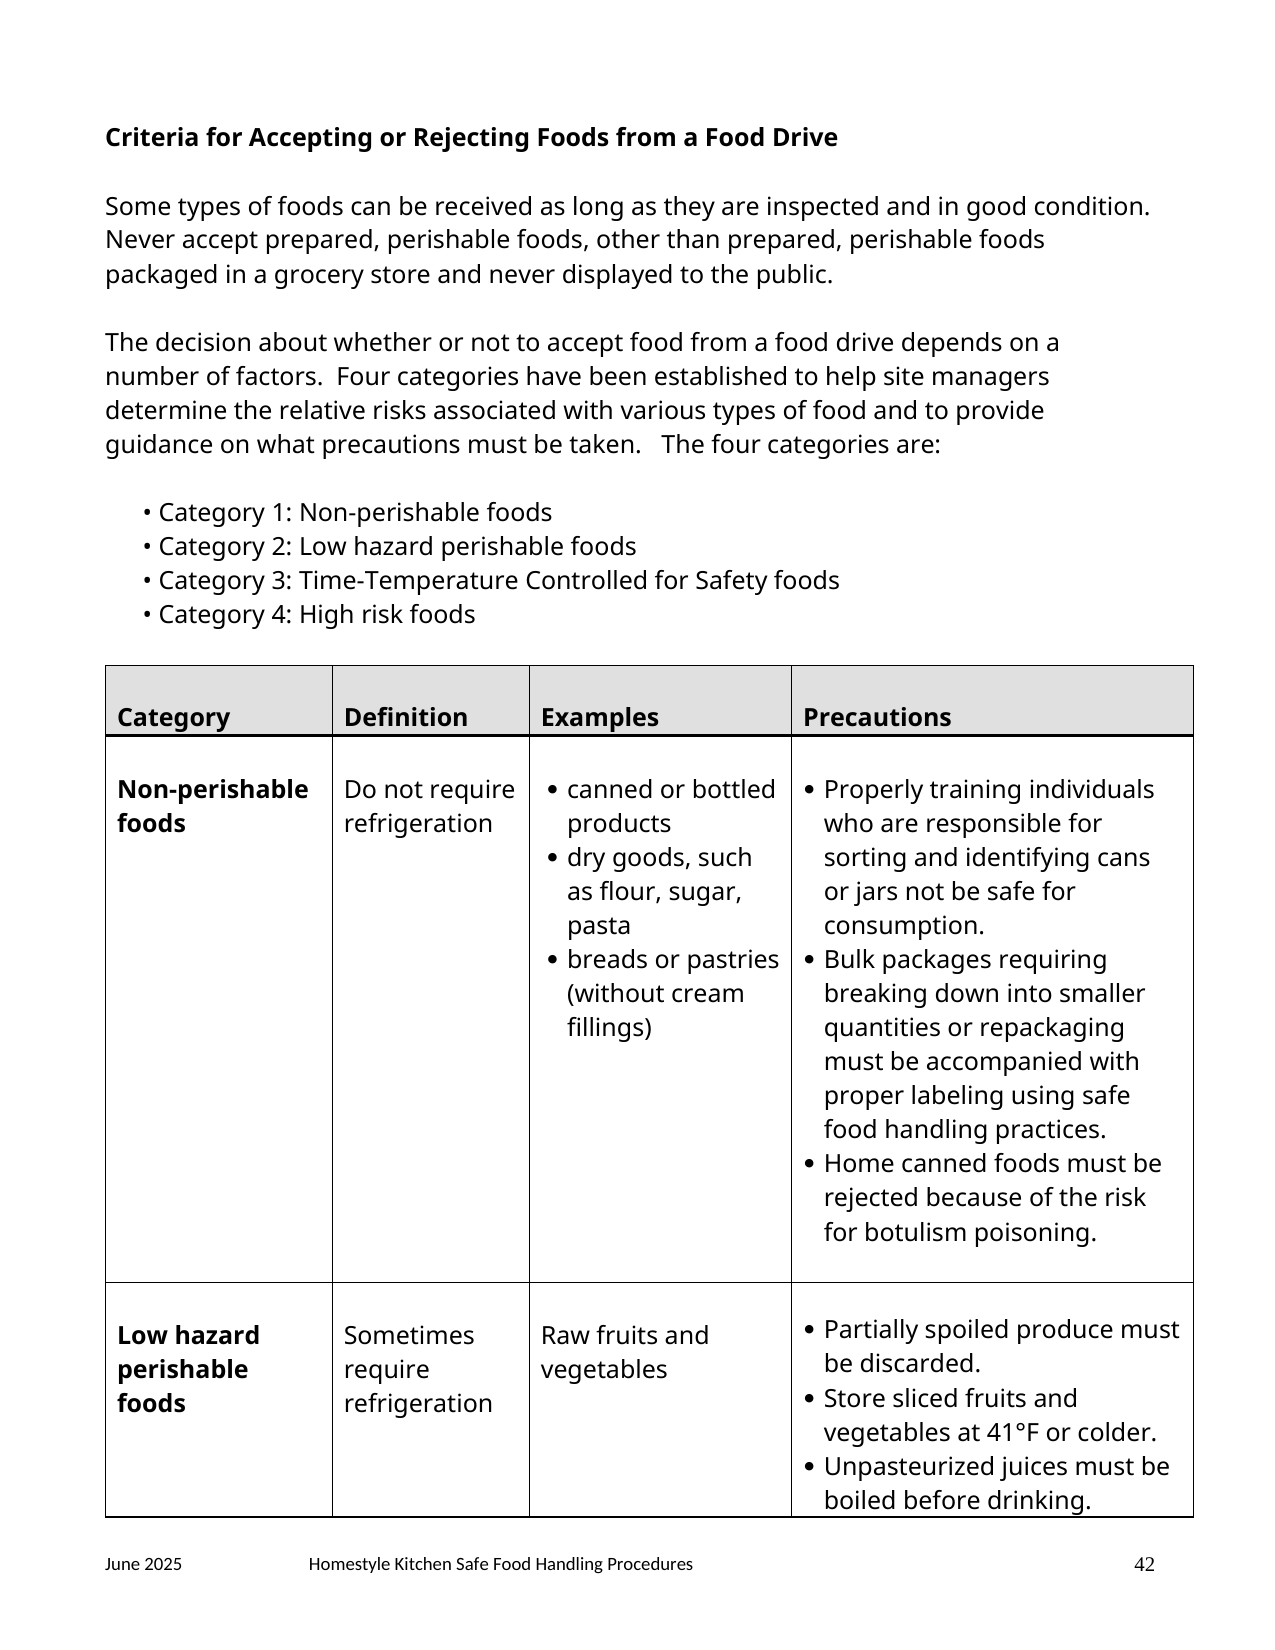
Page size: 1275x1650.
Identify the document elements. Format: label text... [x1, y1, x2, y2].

table_header Definition [333, 666, 529, 734]
text • Category 2: Low hazard perishable foods [105, 529, 1155, 563]
table_cell Non-perishable foods [106, 737, 332, 1282]
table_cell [792, 1283, 1193, 1516]
text • Category 4: High risk foods [105, 597, 1155, 631]
text Some types of foods can be received as long as they are inspected and in good condition. Never accept prepared, perishable foods, other than prepared, perishable foods packaged in a grocery store and never displayed to the public. [105, 188, 1155, 290]
text The decision about whether or not to accept food from a food drive depends on a number of factors. Four categories have been established to help site managers determine the relative risks associated with various types of food and to provide guidance on what precautions must be taken. The four categories are: [105, 324, 1155, 461]
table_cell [106, 1283, 332, 1516]
table_cell Properly training individuals who are responsible for sorting and identifying cans or jars not be safe for consumption. Bulk packages requiring breaking down into smaller quantities or repackaging must be accompanied with proper labeling using safe food handling practices. Home canned foods must be rejected because of the risk for botulism poisoning. [792, 737, 1193, 1282]
table_cell canned or bottled products dry goods, such as flour, sugar, pasta breads or pastries (without cream fillings) [530, 737, 791, 1282]
text • Category 3: Time-Temperature Controlled for Safety foods [105, 563, 1155, 597]
text • Category 1: Non-perishable foods [105, 495, 1155, 529]
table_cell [333, 1283, 529, 1516]
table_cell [530, 1283, 791, 1516]
table_header Examples [530, 666, 791, 734]
table_header Category [106, 666, 332, 734]
subtitle Criteria for Accepting or Rejecting Foods from a Food Drive [105, 120, 1155, 154]
table_cell Do not require refrigeration [333, 737, 529, 1282]
table_header Precautions [792, 666, 1193, 734]
